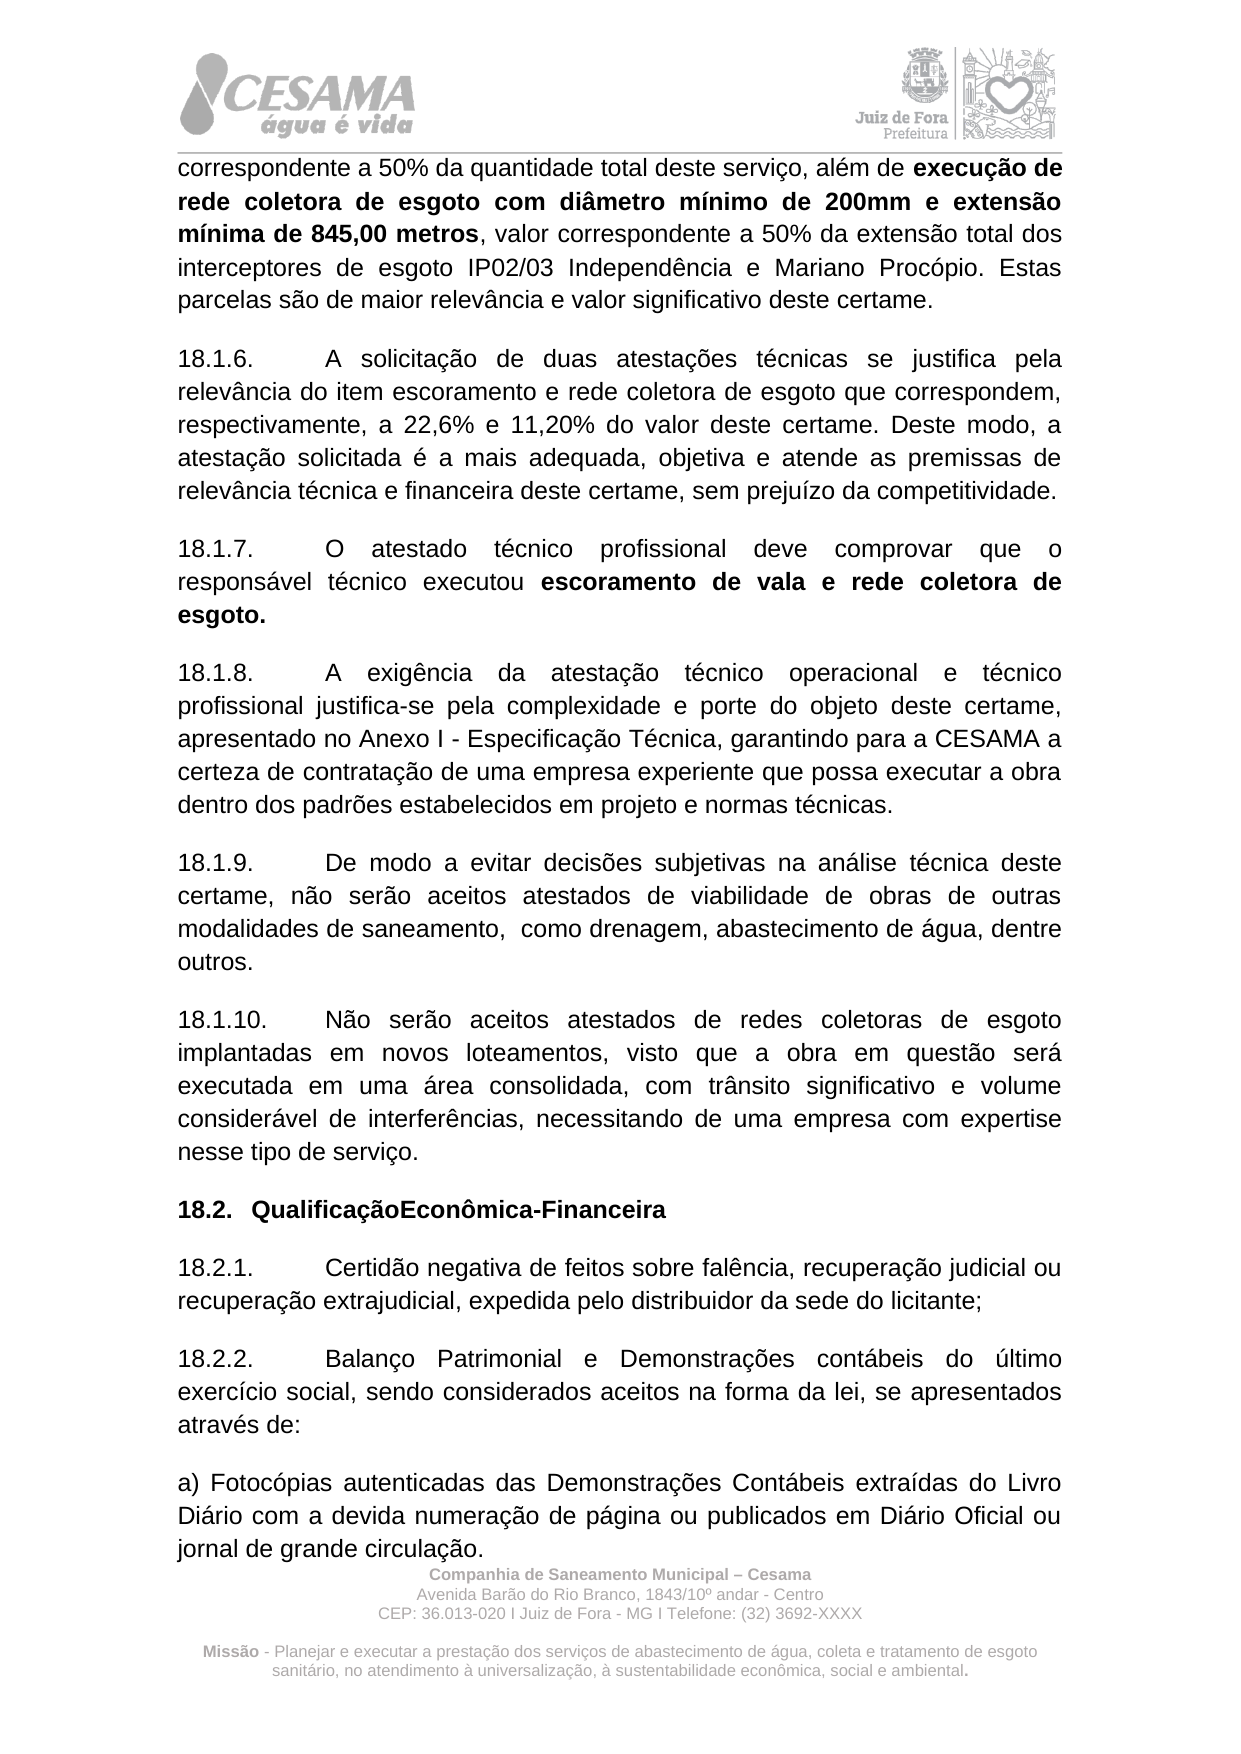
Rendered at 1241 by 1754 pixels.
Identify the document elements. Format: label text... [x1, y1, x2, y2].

text a) Fotocópias autenticadas das Demonstrações Contábeis extraídas do Livro Diário com a devida numeração de página ou publicados em Diário Oficial ou jornal de grande circulação. [177, 1468, 1063, 1563]
list Não serão aceitos atestados de redes coletoras de esgoto implantadas em novos loteamentos, visto que a obra em questão será executada em uma área consolidada, com trânsito significativo e volume considerável de interferências, necessitando de uma empresa com expertise nesse tipo de serviço. [177, 1005, 1063, 1166]
list A solicitação de duas atestações técnicas se justifica pela relevância do item escoramento e rede coletora de esgoto que correspondem, respectivamente, a 22,6% e 11,20% do valor deste certame. Deste modo, a atestação solicitada é a mais adequada, objetiva e atende as premissas de relevância técnica e financeira deste certame, sem prejuízo da competitividade. [177, 343, 1063, 504]
list O atestado técnico profissional deve comprovar que o responsável técnico executou escoramento de vala e rede coletora de esgoto. [177, 534, 1063, 628]
list A exigência da atestação técnico operacional e técnico profissional justifica-se pela complexidade e porte do objeto deste certame, apresentado no Anexo I - Especificação Técnica, garantindo para a CESAMA a certeza de contratação de uma empresa experiente que possa executar a obra dentro dos padrões estabelecidos em projeto e normas técnicas. [177, 658, 1063, 818]
list De modo a evitar decisões subjetivas na análise técnica deste certame, não serão aceitos atestados de viabilidade de obras de outras modalidades de saneamento, como drenagem, abastecimento de água, dentre outros. [177, 848, 1063, 976]
list QualificaçãoEconômica-Financeira [177, 1195, 1063, 1224]
list Certidão negativa de feitos sobre falência, recuperação judicial ou recuperação extrajudicial, expedida pelo distribuidor da sede do licitante; [177, 1253, 1063, 1315]
list Balanço Patrimonial e Demonstrações contábeis do último exercício social, sendo considerados aceitos na forma da lei, se apresentados através de: [177, 1344, 1063, 1439]
picture [177, 47, 1063, 154]
